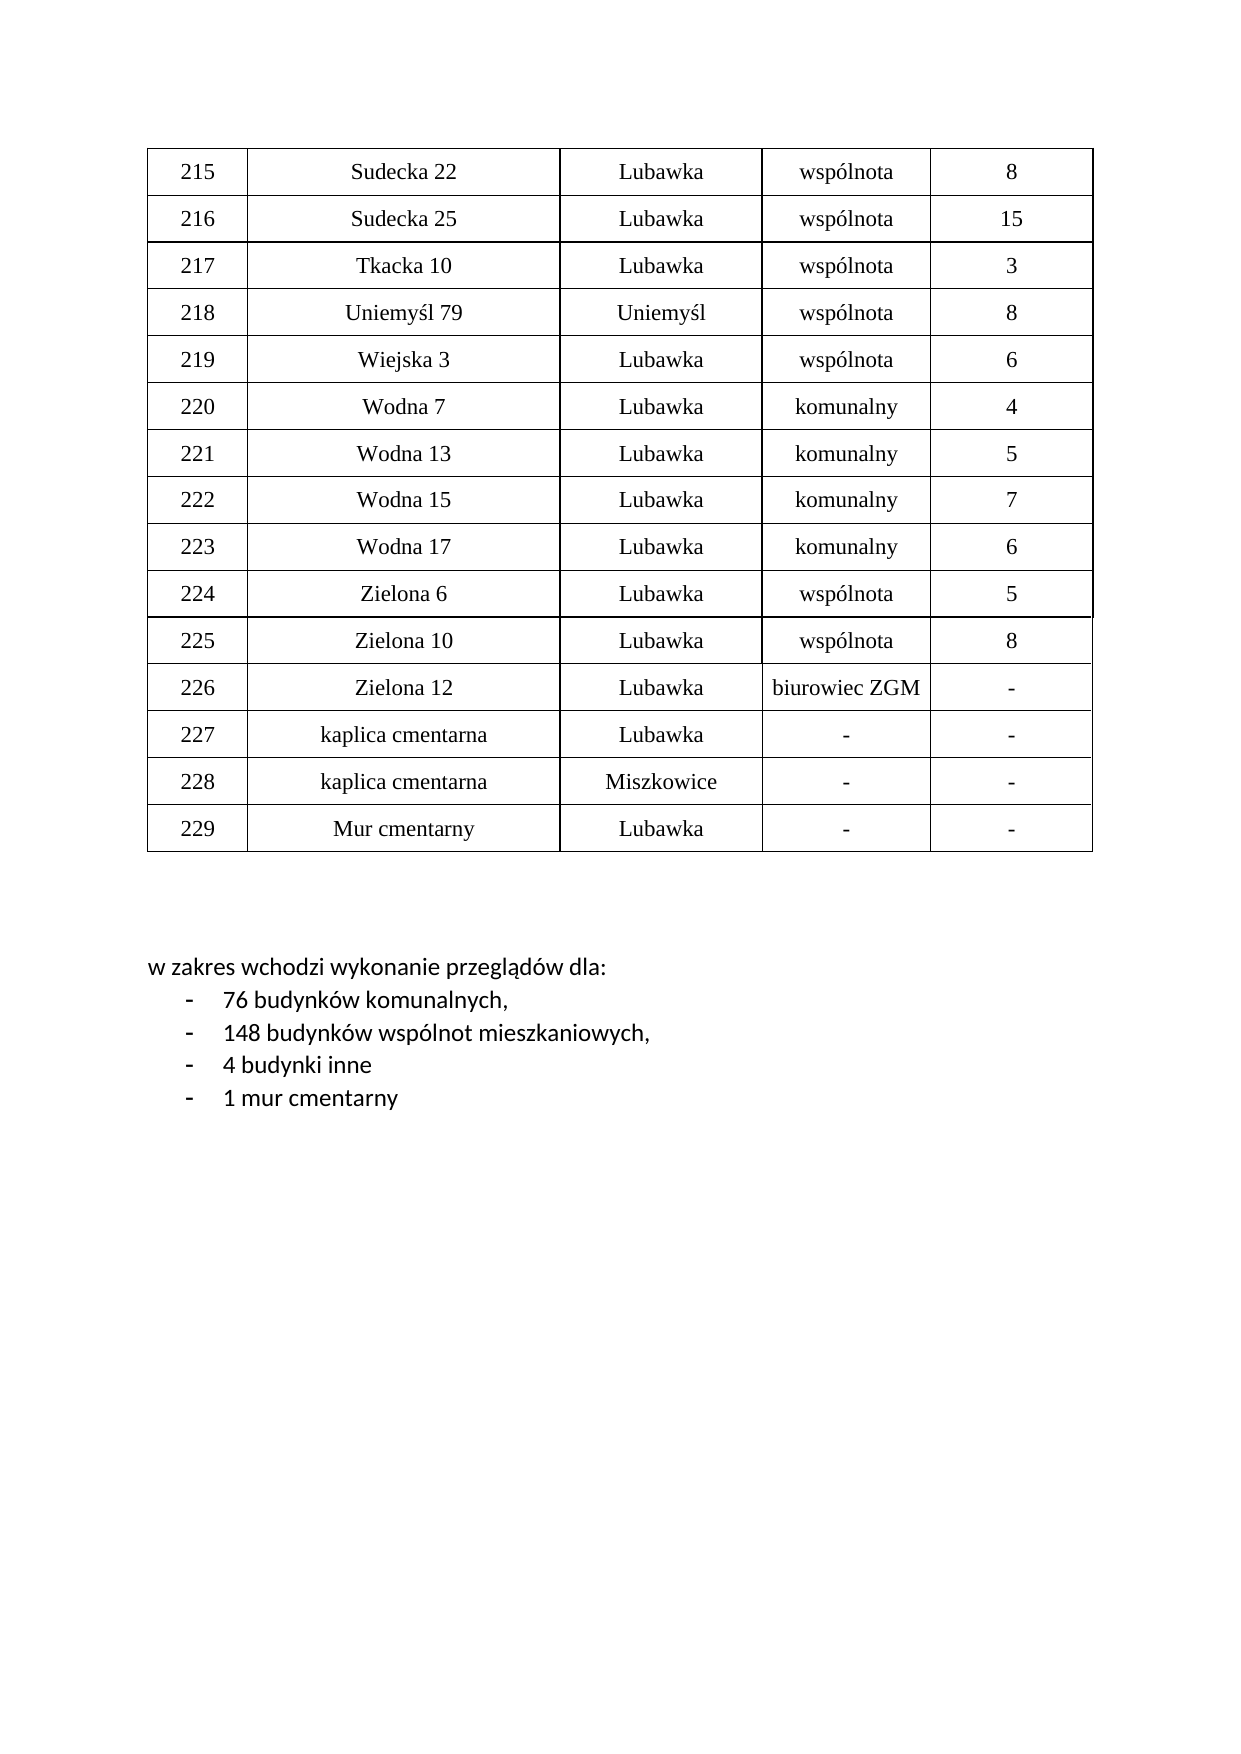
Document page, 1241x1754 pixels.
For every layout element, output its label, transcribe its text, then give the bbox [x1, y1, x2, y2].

table_cell komunalny [763, 477, 930, 523]
table_cell biurowiec ZGM [763, 664, 930, 710]
table_cell 8 [931, 149, 1092, 194]
table_cell Zielona 6 [248, 571, 559, 616]
table_cell Lubawka [561, 664, 762, 710]
list 148 budynków wspólnot mieszkaniowych, [185, 1017, 1093, 1047]
table_cell Wodna 13 [248, 430, 559, 476]
table_cell Lubawka [561, 477, 761, 523]
table_cell Mur cmentarny [248, 805, 559, 851]
list 4 budynki inne [185, 1050, 1093, 1080]
table_cell 15 [931, 196, 1092, 241]
table_cell - [931, 710, 1092, 757]
table_cell 6 [931, 336, 1092, 382]
table_cell Lubawka [561, 805, 762, 851]
table_cell 7 [931, 477, 1092, 523]
table_cell - [763, 758, 930, 804]
table_cell 224 [148, 571, 247, 616]
table_cell 221 [148, 430, 247, 476]
list 76 budynków komunalnych, [185, 984, 1093, 1014]
table_cell 229 [148, 805, 247, 851]
table_cell Lubawka [561, 196, 761, 241]
table_cell 215 [148, 149, 247, 194]
table_cell wspólnota [763, 196, 930, 241]
table_cell Sudecka 22 [248, 149, 559, 194]
table_cell Lubawka [561, 571, 761, 616]
table_cell 223 [148, 524, 247, 569]
table_cell Sudecka 25 [248, 196, 559, 241]
list 1 mur cmentarny [185, 1083, 1093, 1113]
table_cell wspólnota [763, 336, 930, 382]
table_cell Zielona 12 [248, 664, 559, 710]
table_cell - [763, 805, 930, 851]
table_cell 219 [148, 336, 247, 382]
table_cell 3 [931, 243, 1092, 288]
table_cell 216 [148, 196, 247, 241]
table_cell 6 [931, 524, 1092, 569]
table_cell 5 [931, 430, 1092, 476]
table_cell Lubawka [561, 711, 762, 757]
table_cell 222 [148, 477, 247, 523]
table_cell komunalny [763, 430, 930, 476]
table_cell wspólnota [763, 571, 930, 616]
text w zakres wchodzi wykonanie przeglądów dla: [148, 951, 1093, 981]
table_cell kaplica cmentarna [248, 758, 559, 804]
table_cell 225 [148, 618, 247, 663]
table_cell Lubawka [561, 149, 761, 194]
table_cell 5 [931, 571, 1092, 616]
table_cell 8 [931, 289, 1092, 335]
table_cell wspólnota [763, 618, 930, 663]
table_cell kaplica cmentarna [248, 711, 559, 757]
table_cell komunalny [763, 383, 930, 429]
table_cell - [931, 757, 1092, 804]
table_cell - [931, 663, 1092, 710]
table_cell wspólnota [763, 149, 930, 194]
table_cell Lubawka [561, 383, 761, 429]
table_cell Miszkowice [561, 758, 762, 804]
table_cell 218 [148, 289, 247, 335]
table_cell Wodna 7 [248, 383, 559, 429]
table_cell 226 [148, 664, 247, 710]
table_cell Wodna 15 [248, 477, 559, 523]
table_cell 220 [148, 383, 247, 429]
table_cell Zielona 10 [248, 618, 559, 663]
table_cell Lubawka [561, 430, 761, 476]
table_cell Lubawka [561, 524, 761, 569]
table_cell 8 [931, 616, 1092, 663]
table_cell wspólnota [763, 243, 930, 288]
table_cell komunalny [763, 524, 930, 569]
table_cell 217 [148, 243, 247, 288]
table_cell Uniemyśl 79 [248, 289, 559, 335]
table_cell Wodna 17 [248, 524, 559, 569]
table_cell Lubawka [561, 618, 761, 663]
table_cell - [763, 711, 930, 757]
table_cell 228 [148, 758, 247, 804]
table_cell wspólnota [763, 289, 930, 335]
table_cell Lubawka [561, 243, 761, 288]
table_cell Lubawka [561, 336, 761, 382]
table_cell 227 [148, 711, 247, 757]
table_cell Tkacka 10 [248, 243, 559, 288]
table_cell Wiejska 3 [248, 336, 559, 382]
table_cell Uniemyśl [561, 289, 761, 335]
table_cell - [931, 804, 1092, 851]
table_cell 4 [931, 383, 1092, 429]
